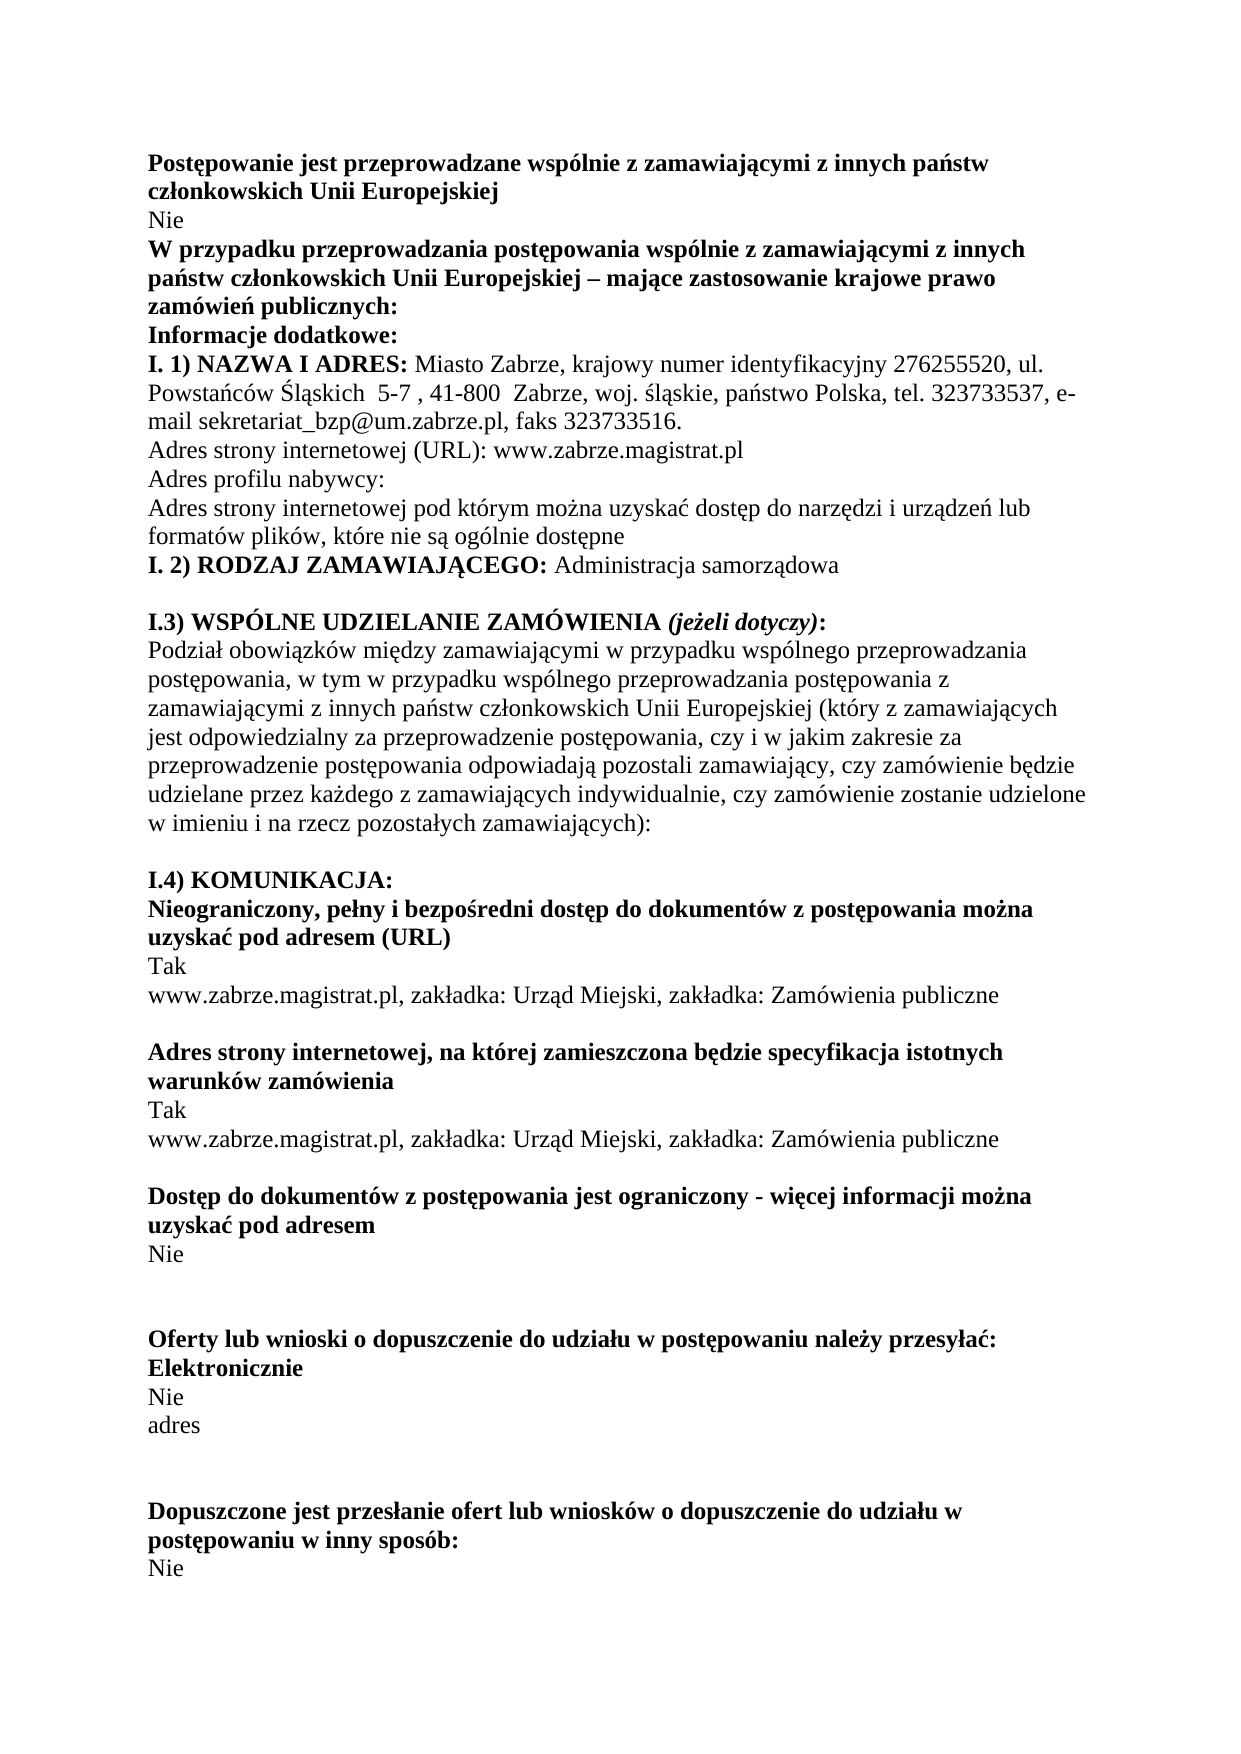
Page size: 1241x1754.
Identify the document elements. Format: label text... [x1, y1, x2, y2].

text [148, 148, 1093, 205]
text I. 1) NAZWA I ADRES: Miasto Zabrze, krajowy numer identyfikacyjny 276255520, ul. Powstańców Śląskich 5-7 , 41-800 Zabrze, woj. śląskie, państwo Polska, tel. 323733537, e-mail sekretariat_bzp@um.zabrze.pl, faks 323733516. Adres strony internetowej (URL): www.zabrze.magistrat.pl Adres profilu nabywcy: Adres strony internetowej pod którym można uzyskać dostęp do narzędzi i urządzeń lub formatów plików, które nie są ogólnie dostępne [148, 349, 1093, 550]
text I.3) WSPÓLNE UDZIELANIE ZAMÓWIENIA (jeżeli dotyczy): [148, 607, 1093, 636]
text Dostęp do dokumentów z postępowania jest ograniczony - więcej informacji można uzyskać pod adresem [148, 1152, 1093, 1239]
text Tak www.zabrze.magistrat.pl, zakładka: Urząd Miejski, zakładka: Zamówienia publiczne [148, 951, 1093, 1009]
text Oferty lub wnioski o dopuszczenie do udziału w postępowaniu należy przesyłać: Elektronicznie [148, 1295, 1093, 1382]
text Nie adres [148, 1382, 1093, 1467]
text Adres strony internetowej, na której zamieszczona będzie specyfikacja istotnych warunków zamówienia [148, 1009, 1093, 1095]
text W przypadku przeprowadzania postępowania wspólnie z zamawiającymi z innych państw członkowskich Unii Europejskiej – mające zastosowanie krajowe prawo zamówień publicznych: Informacje dodatkowe: [148, 234, 1093, 349]
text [148, 1496, 1093, 1582]
text Tak www.zabrze.magistrat.pl, zakładka: Urząd Miejski, zakładka: Zamówienia publiczne [148, 1095, 1093, 1152]
text I.4) KOMUNIKACJA: Nieograniczony, pełny i bezpośredni dostęp do dokumentów z postępowania można uzyskać pod adresem (URL) [148, 865, 1093, 951]
text Podział obowiązków między zamawiającymi w przypadku wspólnego przeprowadzania postępowania, w tym w przypadku wspólnego przeprowadzania postępowania z zamawiającymi z innych państw członkowskich Unii Europejskiej (który z zamawiających jest odpowiedzialny za przeprowadzenie postępowania, czy i w jakim zakresie za przeprowadzenie postępowania odpowiadają pozostali zamawiający, czy zamówienie będzie udzielane przez każdego z zamawiających indywidualnie, czy zamówienie zostanie udzielone w imieniu i na rzecz pozostałych zamawiających): [148, 636, 1093, 865]
text I. 2) RODZAJ ZAMAWIAJĄCEGO: Administracja samorządowa [148, 550, 1093, 607]
text Nie [148, 205, 1093, 234]
text Nie [148, 1239, 1093, 1295]
